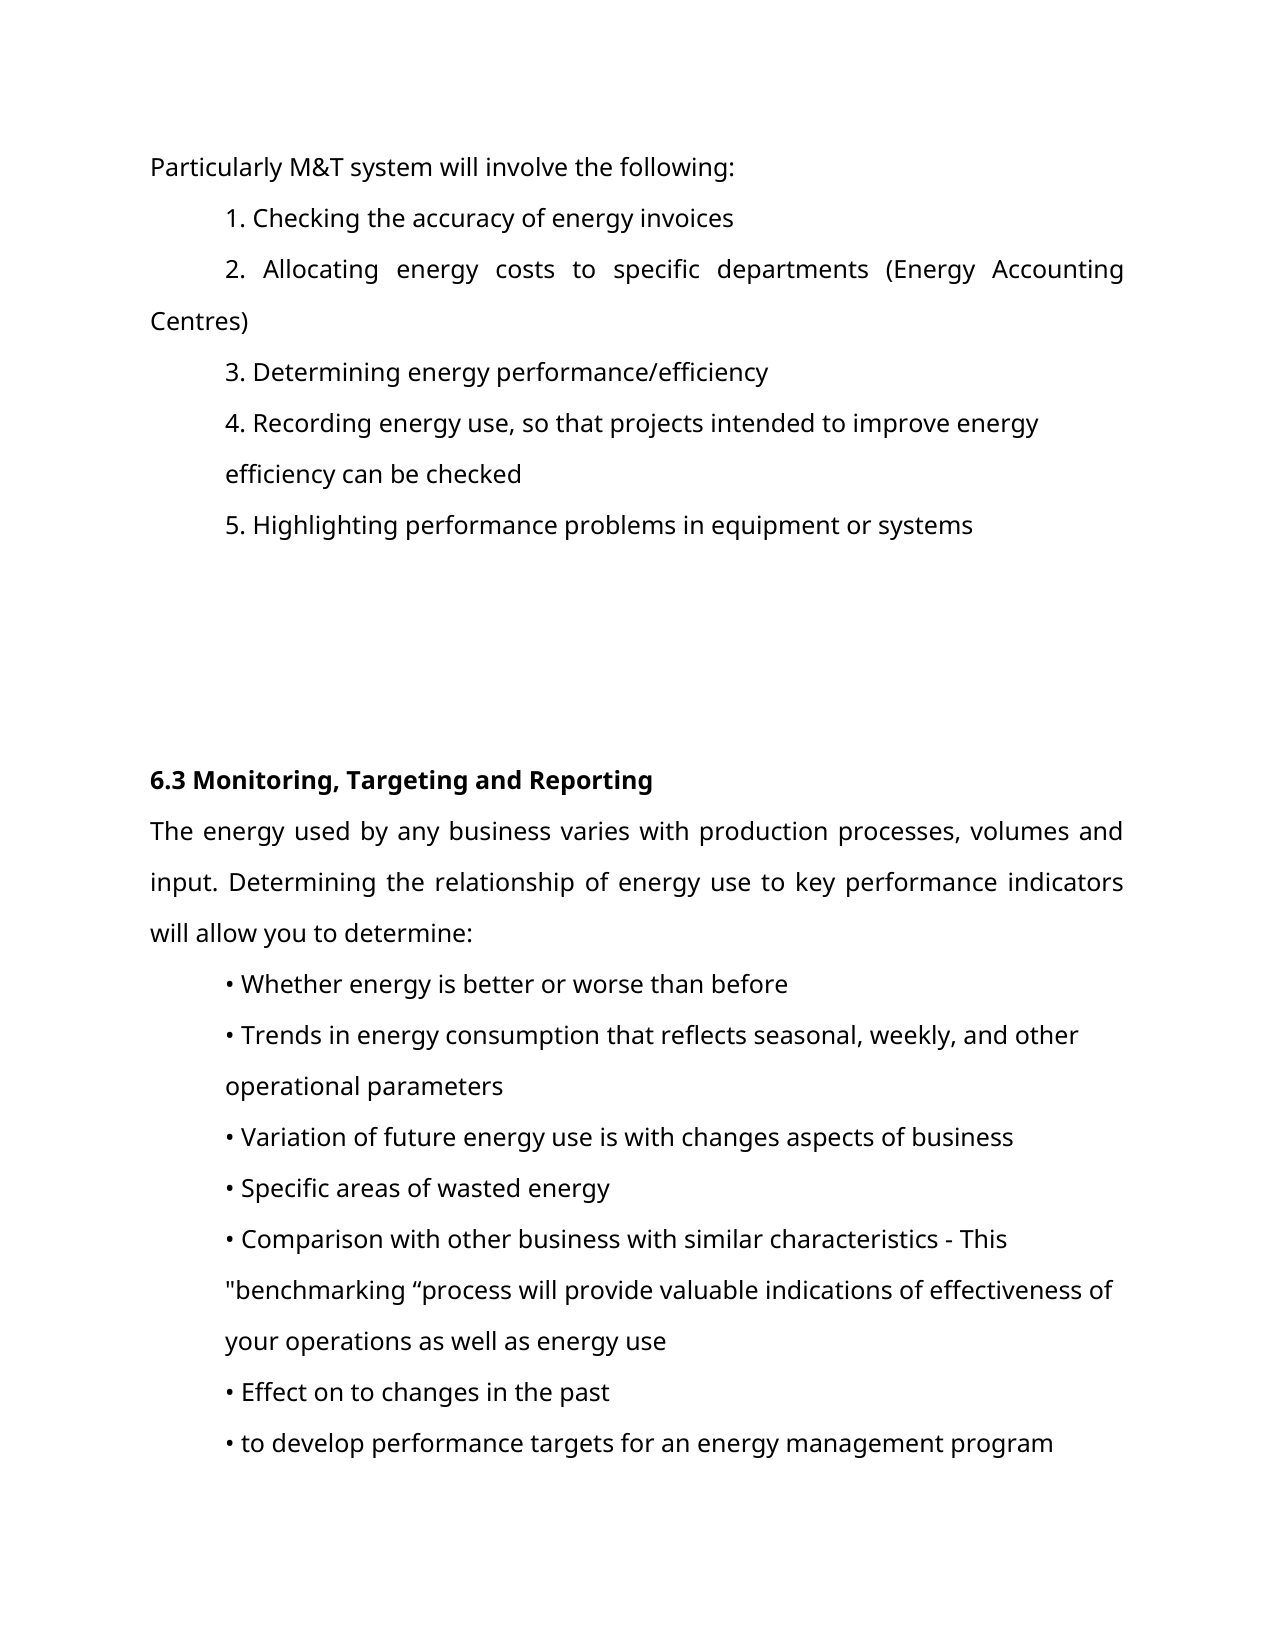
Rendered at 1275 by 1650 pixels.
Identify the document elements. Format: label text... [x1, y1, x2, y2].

text 4. Recording energy use, so that projects intended to improve energy efficiency can be checked [225, 405, 1125, 490]
text 6.3 Monitoring, Targeting and Reporting [150, 762, 1125, 797]
text • Effect on to changes in the past [150, 1375, 1125, 1409]
text 2. Allocating energy costs to specific departments (Energy Accounting Centres) [150, 252, 1125, 337]
text The energy used by any business varies with production processes, volumes and input. Determining the relationship of energy use to key performance indicators will allow you to determine: [150, 813, 1125, 950]
text 5. Highlighting performance problems in equipment or systems [150, 507, 1125, 541]
text 1. Checking the accuracy of energy invoices [150, 201, 1125, 235]
text • Trends in energy consumption that reflects seasonal, weekly, and other operational parameters [225, 1018, 1125, 1103]
text • Specific areas of wasted energy [150, 1171, 1125, 1205]
text Particularly M&T system will involve the following: [150, 150, 1125, 184]
text • Comparison with other business with similar characteristics - This "benchmarking “process will provide valuable indications of effectiveness of your operations as well as energy use [225, 1222, 1125, 1358]
text 3. Determining energy performance/efficiency [150, 354, 1125, 388]
text • Variation of future energy use is with changes aspects of business [150, 1120, 1125, 1154]
text • Whether energy is better or worse than before [150, 967, 1125, 1001]
text • to develop performance targets for an energy management program [150, 1426, 1125, 1460]
